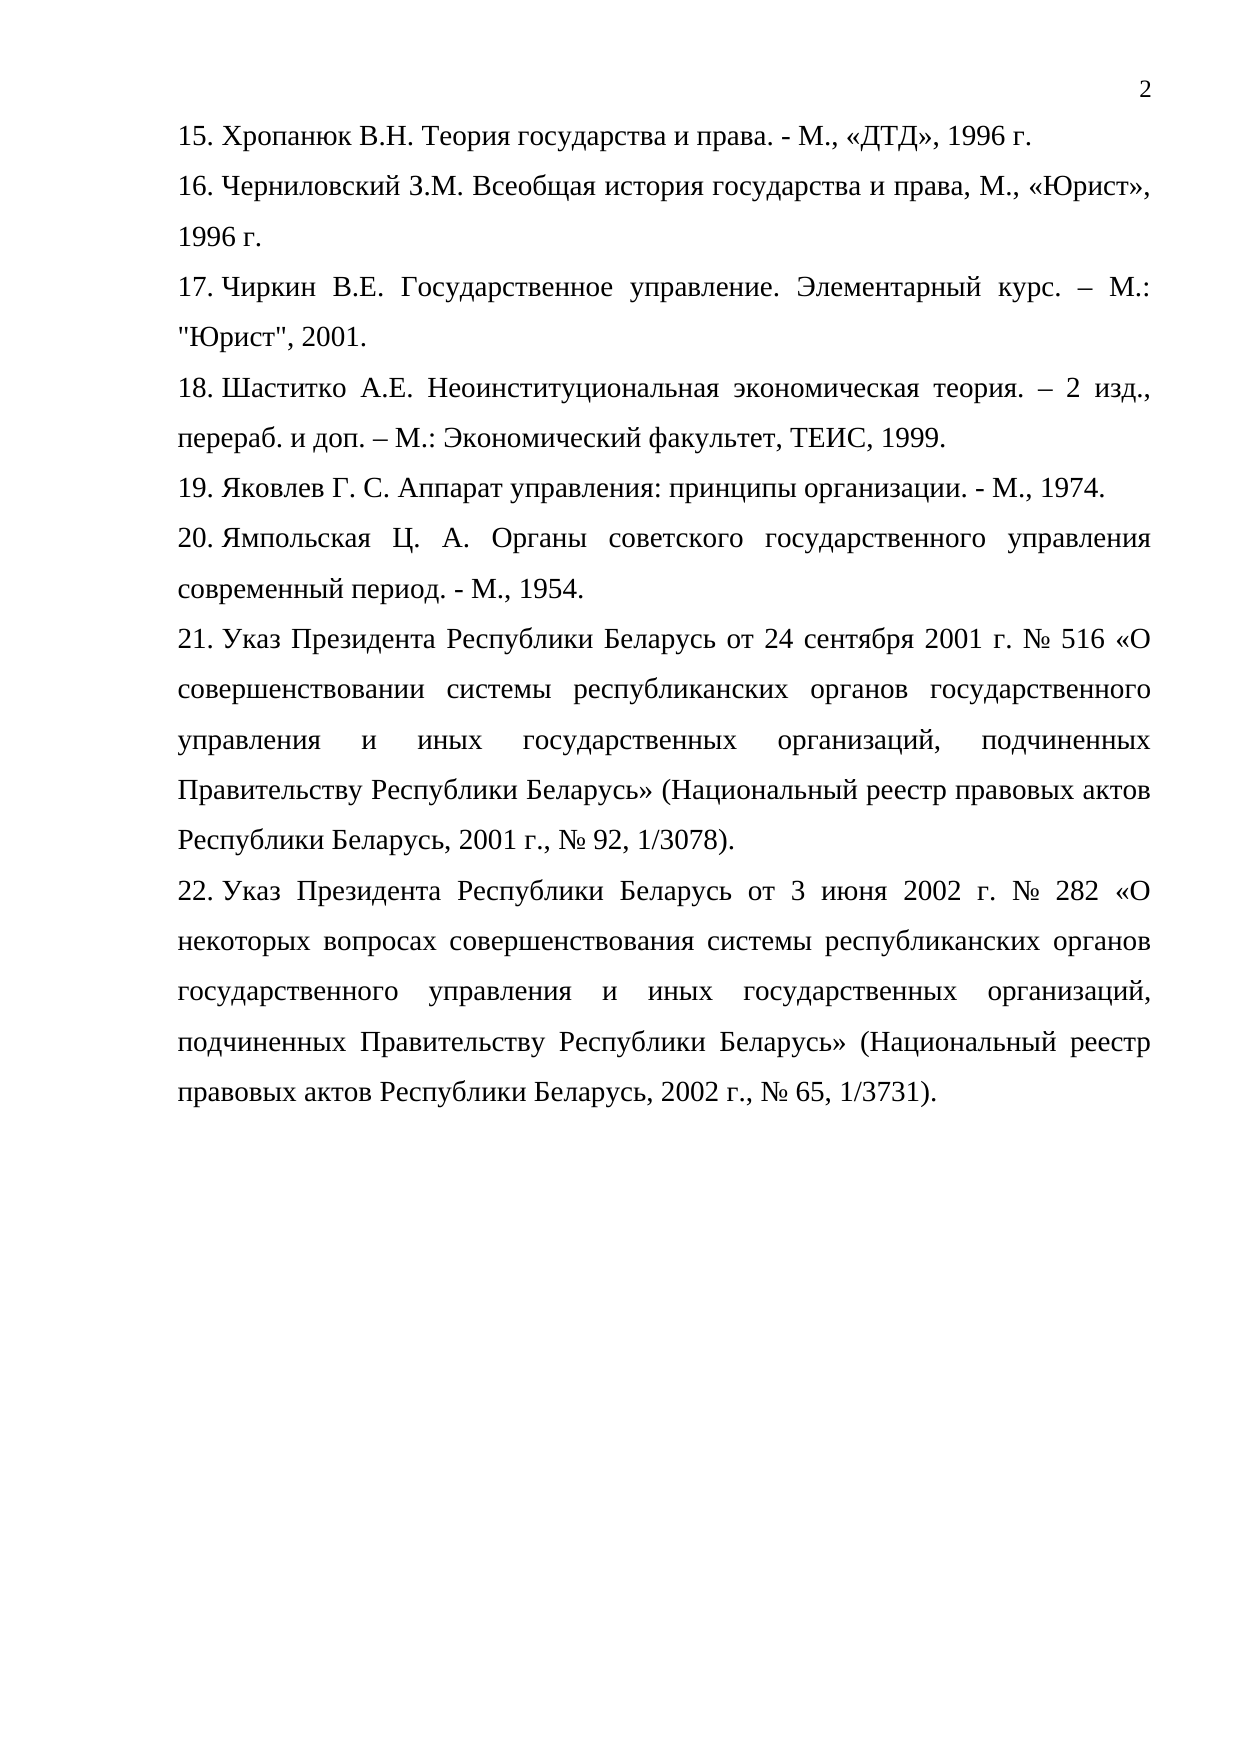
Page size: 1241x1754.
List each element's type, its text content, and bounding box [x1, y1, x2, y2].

list Черниловский З.М. Всеобщая история государства и права, М., «Юрист», 1996 г. [177, 168, 1152, 252]
list Хропанюк В.Н. Теория государства и права. - М., «ДТД», 1996 г. [177, 118, 1152, 152]
list Шаститко А.Е. Неоинституциональная экономическая теория. – 2 изд., перераб. и доп. – М.: Экономический факультет, ТЕИС, 1999. [177, 370, 1152, 453]
list Чиркин В.Е. Государственное управление. Элементарный курс. – М.: "Юрист", 2001. [177, 269, 1152, 353]
list Ямпольская Ц. А. Органы советского государственного управления современный период. - М., 1954. [177, 521, 1152, 604]
list Указ Президента Республики Беларусь от 24 сентября 2001 г. № 516 «О совершенствовании системы республиканских органов государственного управления и иных государственных организаций, подчиненных Правительству Республики Беларусь» (Национальный реестр правовых актов Республики Беларусь, 2001 г., № 92, 1/3078). [177, 621, 1152, 856]
list Указ Президента Республики Беларусь от 3 июня 2002 г. № 282 «О некоторых вопросах совершенствования системы республиканских органов государственного управления и иных государственных организаций, подчиненных Правительству Республики Беларусь» (Национальный реестр правовых актов Республики Беларусь, 2002 г., № 65, 1/3731). [177, 873, 1152, 1108]
list Яковлев Г. С. Аппарат управления: принципы организации. - М., 1974. [177, 470, 1152, 504]
